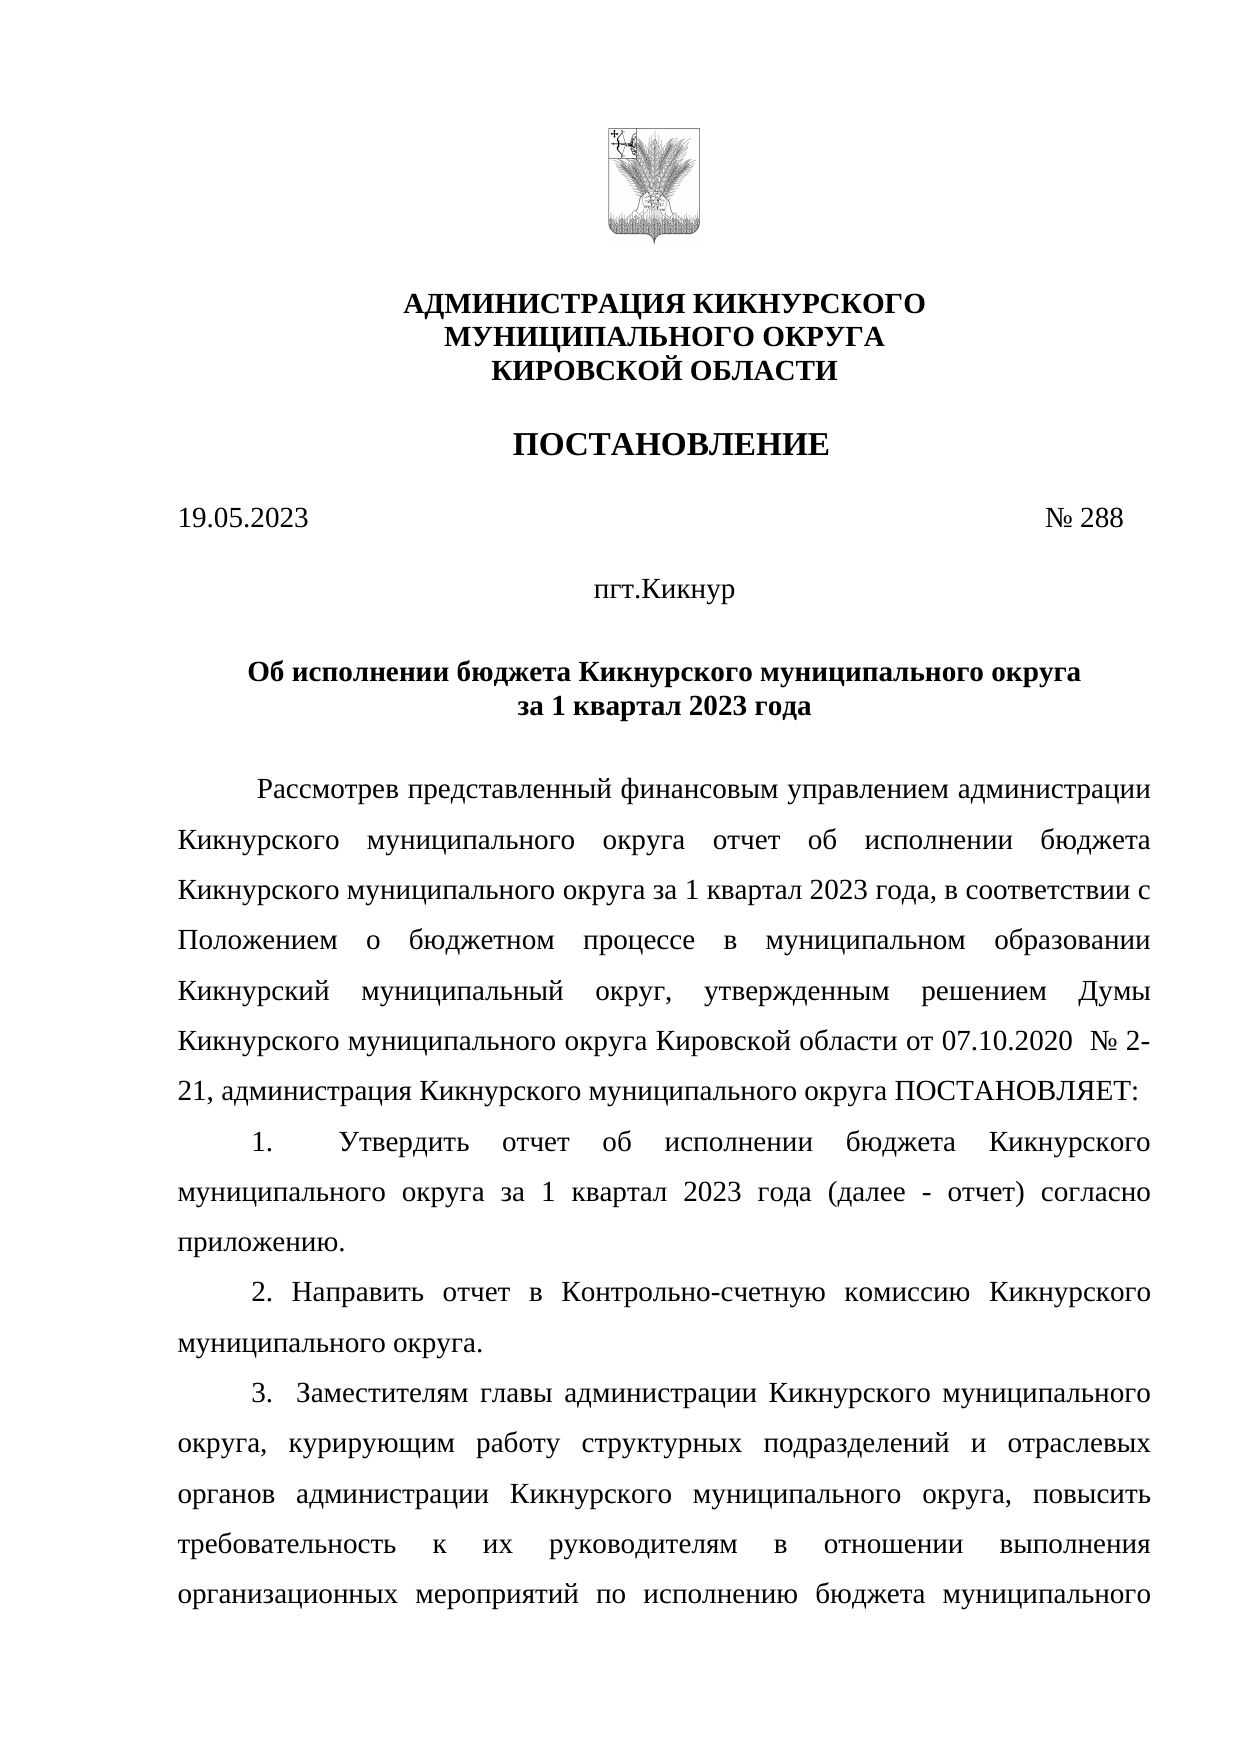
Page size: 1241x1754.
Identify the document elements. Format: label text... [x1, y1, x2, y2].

text 19.05.2023 № 288 [177, 500, 1152, 533]
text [177, 1375, 1152, 1610]
text Об исполнении бюджета Кикнурского муниципального округа [177, 654, 1152, 688]
picture [607, 128, 702, 247]
text ПОСТАНОВЛЕНИЕ [177, 424, 1152, 462]
text 1. Утвердить отчет об исполнении бюджета Кикнурского муниципального округа за 1 квартал 2023 года (далее - отчет) согласно приложению. [177, 1124, 1152, 1258]
text пгт.Кикнур [177, 571, 1152, 604]
text за 1 квартал 2023 года [177, 688, 1152, 721]
text Рассмотрев представленный финансовым управлением администрации Кикнурского муниципального округа отчет об исполнении бюджета Кикнурского муниципального округа за 1 квартал 2023 года, в соответствии с Положением о бюджетном процессе в муниципальном образовании Кикнурский муниципальный округ, утвержденным решением Думы Кикнурского муниципального округа Кировской области от 07.10.2020 № 2-21, администрация Кикнурского муниципального округа ПОСТАНОВЛЯЕТ: [177, 771, 1152, 1107]
subtitle АДМИНИСТРАЦИЯ КИКНУРСКОГО [177, 286, 1152, 319]
text КИРОВСКОЙ ОБЛАСТИ [177, 353, 1152, 386]
text 2. Направить отчет в Контрольно-счетную комиссию Кикнурского муниципального округа. [177, 1274, 1152, 1358]
text МУНИЦИПАЛЬНОГО ОКРУГА [177, 319, 1152, 353]
